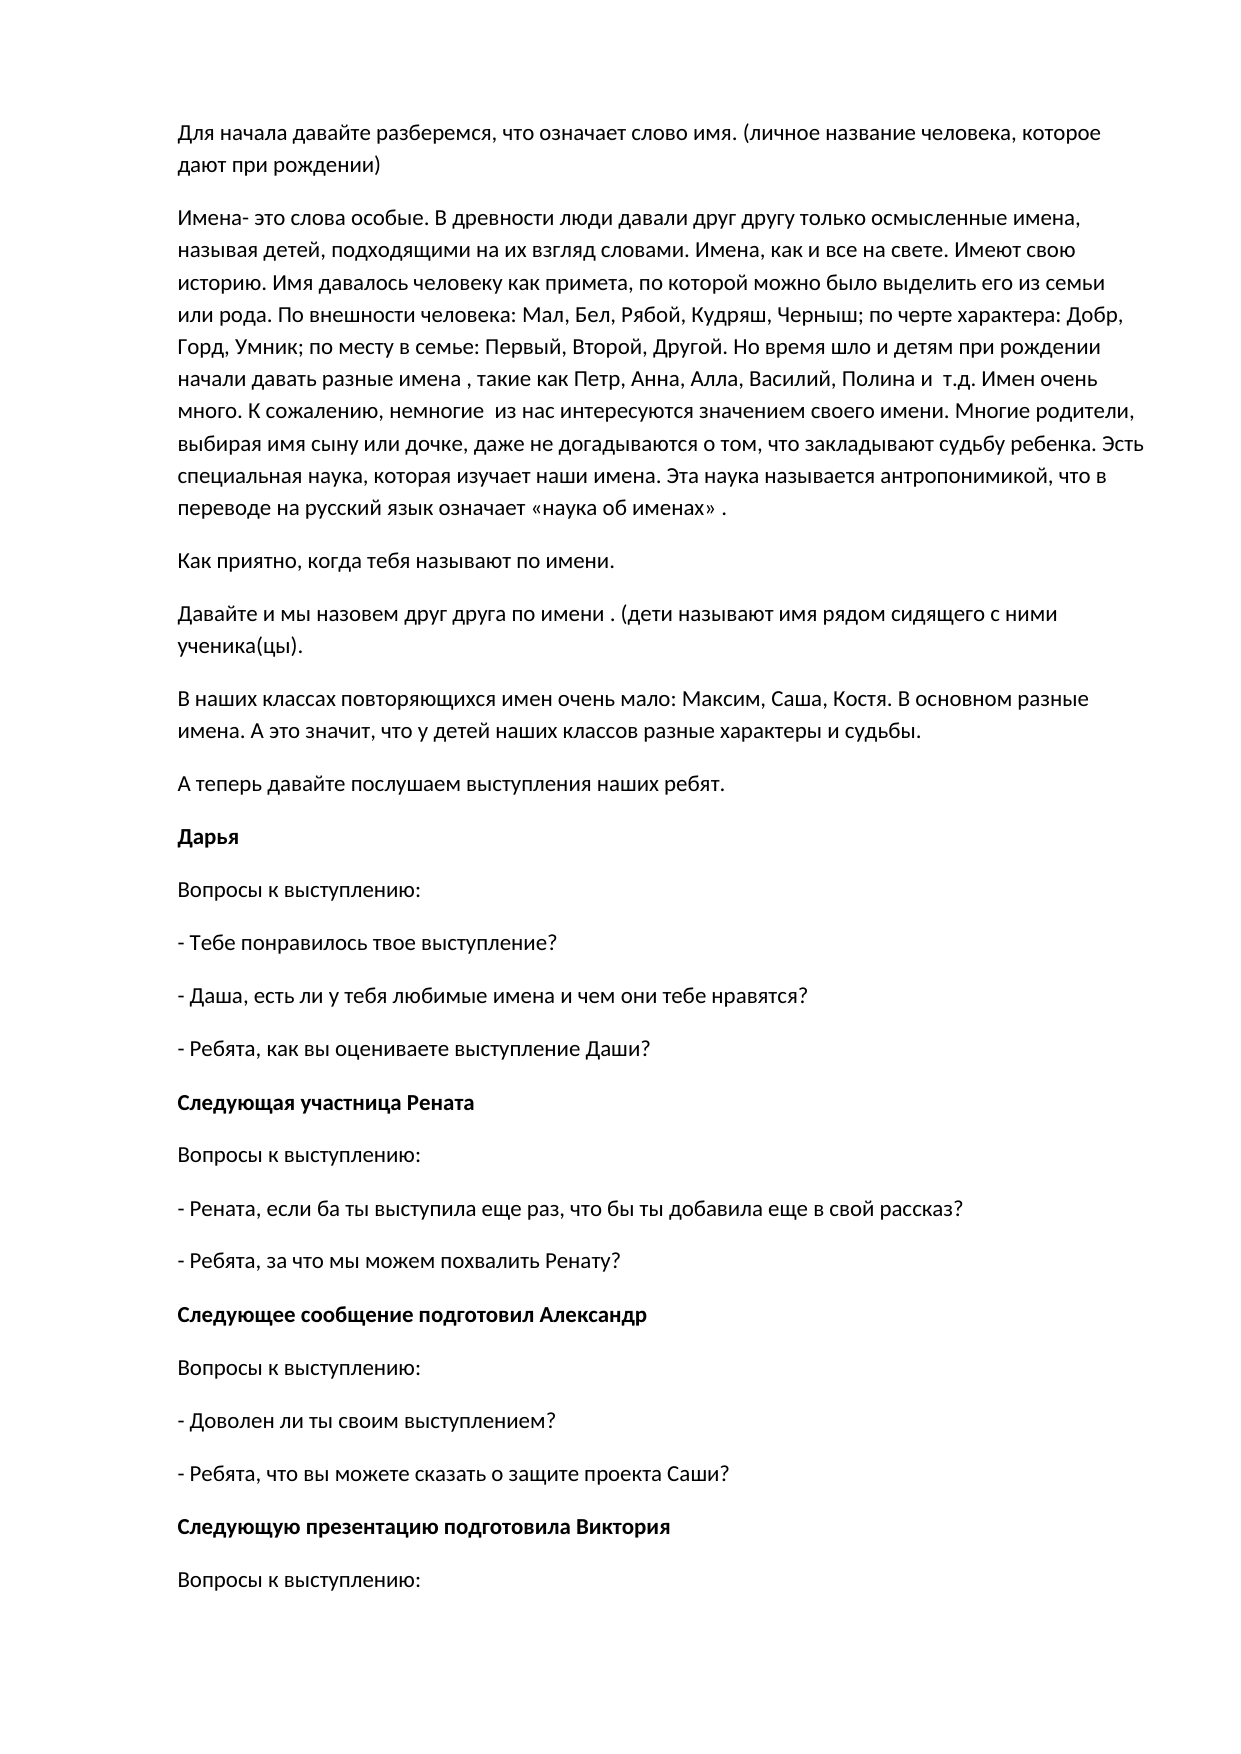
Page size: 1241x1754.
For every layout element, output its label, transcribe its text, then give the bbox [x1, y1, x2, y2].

text - Ребята, как вы оцениваете выступление Даши? [177, 1034, 1152, 1063]
text Для начала давайте разберемся, что означает слово имя. (личное название человека, которое дают при рождении) [177, 118, 1152, 178]
text - Ребята, за что мы можем похвалить Ренату? [177, 1247, 1152, 1275]
text Вопросы к выступлению: [177, 876, 1152, 903]
text - Ребята, что вы можете сказать о защите проекта Саши? [177, 1459, 1152, 1487]
text Вопросы к выступлению: [177, 1353, 1152, 1381]
text А теперь давайте послушаем выступления наших ребят. [177, 769, 1152, 797]
text Как приятно, когда тебя называют по имени. [177, 546, 1152, 574]
text Следующая участница Рената [177, 1088, 1152, 1116]
text Дарья [177, 822, 1152, 851]
text Имена- это слова особые. В древности люди давали друг другу только осмысленные имена, называя детей, подходящими на их взгляд словами. Имена, как и все на свете. Имеют свою историю. Имя давалось человеку как примета, по которой можно было выделить его из семьи или рода. По внешности человека: Мал, Бел, Рябой, Кудряш, Черныш; по черте характера: Добр, Горд, Умник; по месту в семье: Первый, Второй, Другой. Но время шло и детям при рождении начали давать разные имена , такие как Петр, Анна, Алла, Василий, Полина и т.д. Имен очень много. К сожалению, немногие из нас интересуются значением своего имени. Многие родители, выбирая имя сыну или дочке, даже не догадываются о том, что закладывают судьбу ребенка. Эсть специальная наука, которая изучает наши имена. Эта наука называется антропонимикой, что в переводе на русский язык означает «наука об именах» . [177, 203, 1152, 521]
text Следующее сообщение подготовил Александр [177, 1300, 1152, 1328]
text Вопросы к выступлению: [177, 1141, 1152, 1169]
text - Даша, есть ли у тебя любимые имена и чем они тебе нравятся? [177, 982, 1152, 1009]
text - Рената, если ба ты выступила еще раз, что бы ты добавила еще в свой рассказ? [177, 1194, 1152, 1222]
text Следующую презентацию подготовила Виктория [177, 1512, 1152, 1540]
text - Доволен ли ты своим выступлением? [177, 1406, 1152, 1434]
text В наших классах повторяющихся имен очень мало: Максим, Саша, Костя. В основном разные имена. А это значит, что у детей наших классов разные характеры и судьбы. [177, 684, 1152, 744]
text - Тебе понравилось твое выступление? [177, 928, 1152, 957]
text Вопросы к выступлению: [177, 1565, 1152, 1593]
text Давайте и мы назовем друг друга по имени . (дети называют имя рядом сидящего с ними ученика(цы). [177, 599, 1152, 659]
